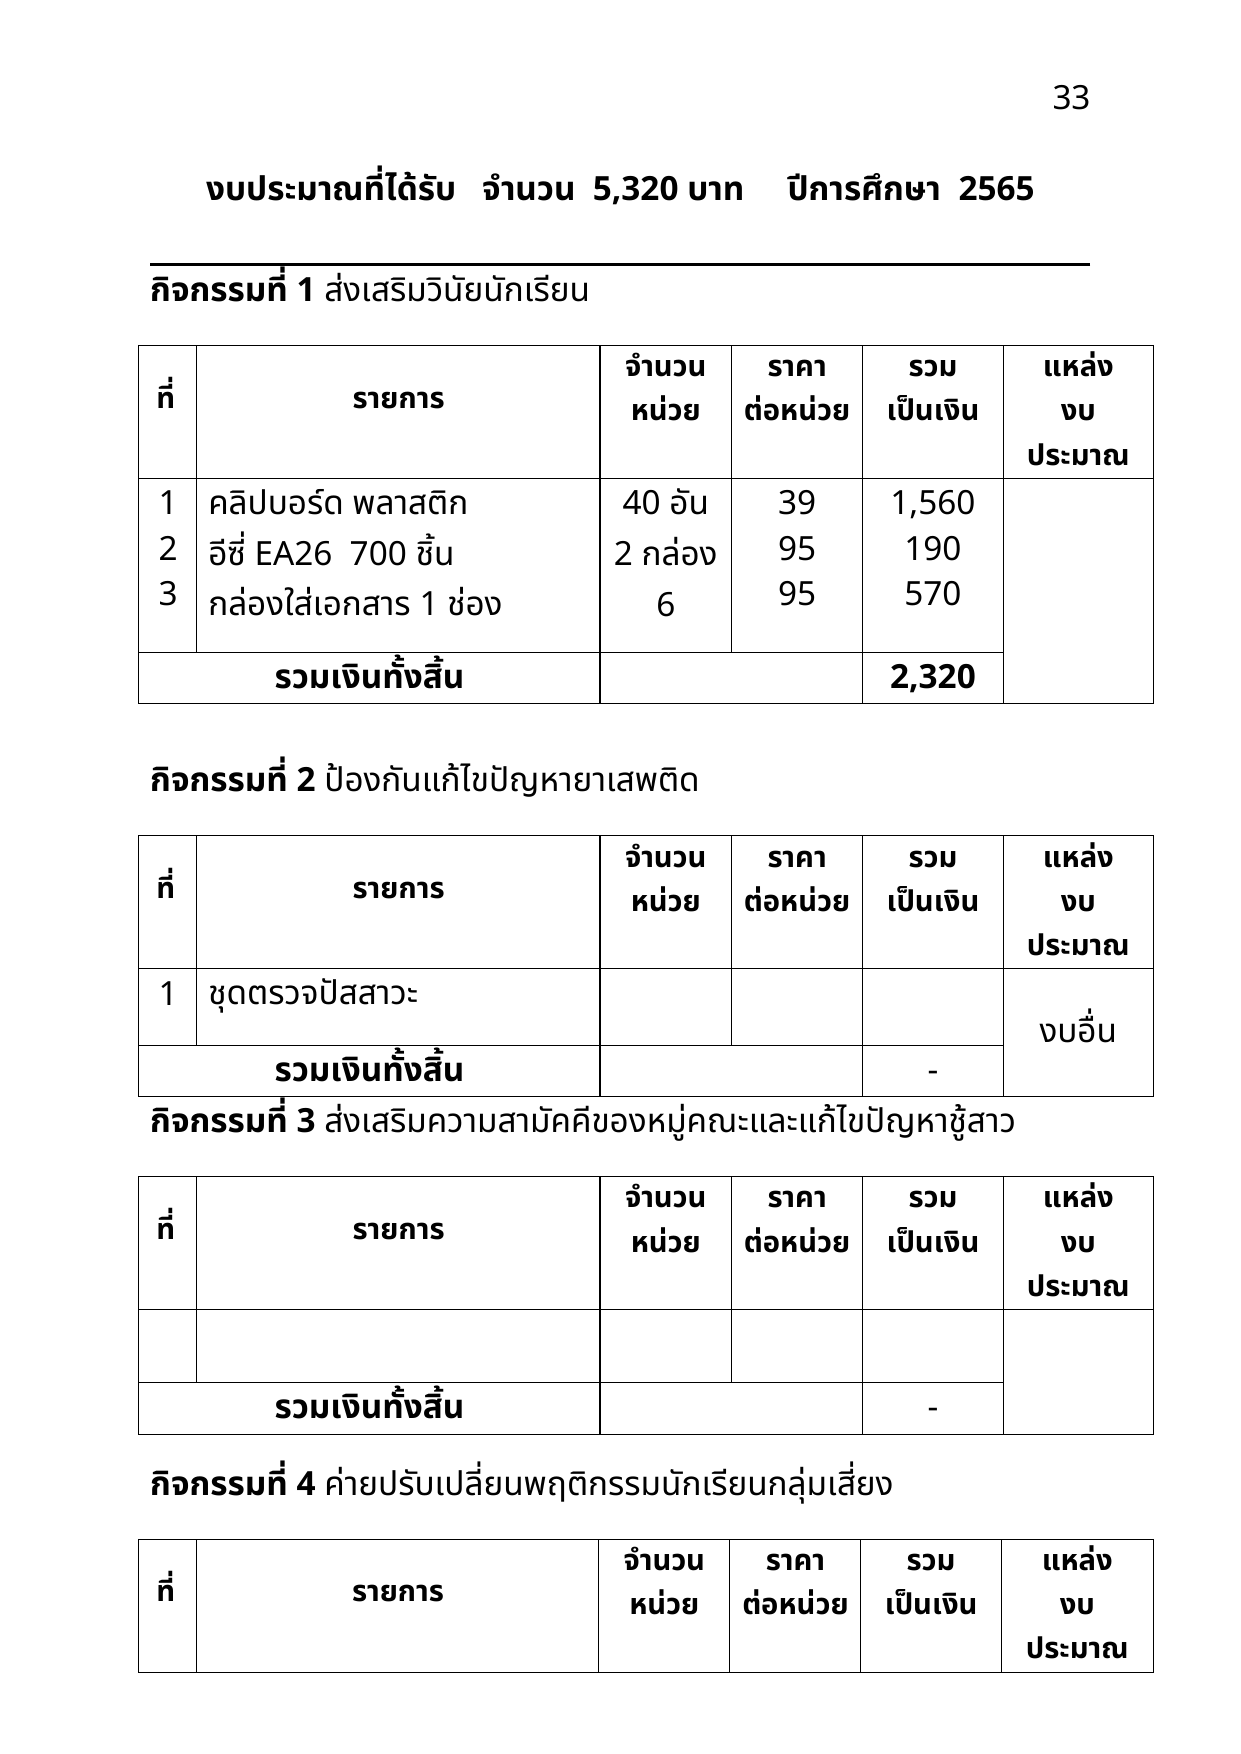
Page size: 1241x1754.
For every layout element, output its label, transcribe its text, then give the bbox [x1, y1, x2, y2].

table_header รายการ [197, 1540, 598, 1672]
table_header ที่ [139, 346, 196, 478]
table_header ราคา ต่อหน่วย [732, 1177, 862, 1309]
table_header ราคา ต่อหน่วย [730, 1540, 860, 1672]
table_header รวม เป็นเงิน [863, 346, 1003, 478]
table_cell 1,560 190 570 [863, 479, 1003, 652]
table_cell [601, 653, 862, 703]
table_header จำนวน หน่วย [601, 1177, 731, 1309]
text งบประมาณที่ได้รับ จำนวน 5,320 บาท ปีการศึกษา 2565 [150, 164, 1090, 215]
table_cell งบอื่น [1004, 969, 1153, 1096]
table_cell [601, 969, 731, 1044]
table_cell [601, 1310, 731, 1382]
table_cell [732, 1310, 862, 1382]
table_header จำนวน หน่วย [599, 1540, 729, 1672]
table_cell 1 2 3 [139, 479, 196, 652]
table_cell [732, 969, 862, 1044]
table_cell [601, 1383, 862, 1434]
table_cell [863, 969, 1003, 1044]
table_cell [863, 1310, 1003, 1382]
table_header ที่ [139, 1177, 196, 1309]
table_header ราคา ต่อหน่วย [732, 836, 862, 968]
table_cell [601, 1046, 862, 1096]
table_header รายการ [197, 1177, 599, 1309]
text กิจกรรมที่ 1 ส่งเสริมวินัยนักเรียน [150, 266, 1090, 316]
table_cell ชุดตรวจปัสสาวะ [197, 969, 599, 1044]
table_header แหล่ง งบประมาณ [1004, 836, 1153, 968]
table_cell 40 อัน 2 กล่อง 6 [601, 479, 731, 652]
table_header รวม เป็นเงิน [863, 836, 1003, 968]
table_cell - [863, 1383, 1003, 1434]
table_cell [1004, 479, 1153, 703]
table_header แหล่ง งบประมาณ [1002, 1540, 1153, 1672]
table_cell รวมเงินทั้งสิ้น [139, 1383, 599, 1434]
table_header ที่ [139, 1540, 196, 1672]
table_cell รวมเงินทั้งสิ้น [139, 1046, 599, 1096]
table_header รายการ [197, 836, 599, 968]
table_header แหล่ง งบประมาณ [1004, 346, 1153, 478]
table_header รายการ [197, 346, 599, 478]
table_header รวม เป็นเงิน [863, 1177, 1003, 1309]
table_header จำนวน หน่วย [601, 836, 731, 968]
table_cell 2,320 [863, 653, 1003, 703]
text กิจกรรมที่ 4 ค่ายปรับเปลี่ยนพฤติกรรมนักเรียนกลุ่มเสี่ยง [150, 1460, 1090, 1510]
table_header รวม เป็นเงิน [861, 1540, 1001, 1672]
table_header ที่ [139, 836, 196, 968]
table_header จำนวน หน่วย [601, 346, 731, 478]
text กิจกรรมที่ 3 ส่งเสริมความสามัคคีของหมู่คณะและแก้ไขปัญหาชู้สาว [150, 1097, 1090, 1148]
table_header ราคา ต่อหน่วย [732, 346, 862, 478]
table_cell รวมเงินทั้งสิ้น [139, 653, 599, 703]
table_cell [1004, 1310, 1153, 1434]
table_cell [197, 1310, 599, 1382]
table_cell 39 95 95 [732, 479, 862, 652]
table_cell 1 [139, 969, 196, 1044]
table_header แหล่ง งบประมาณ [1004, 1177, 1153, 1309]
text กิจกรรมที่ 2 ป้องกันแก้ไขปัญหายาเสพติด [150, 756, 1090, 807]
table_cell - [863, 1046, 1003, 1096]
table_cell [139, 1310, 196, 1382]
table_cell คลิปบอร์ด พลาสติก อีซี่ EA26 700 ชิ้น กล่องใส่เอกสาร 1 ช่อง [197, 479, 599, 652]
